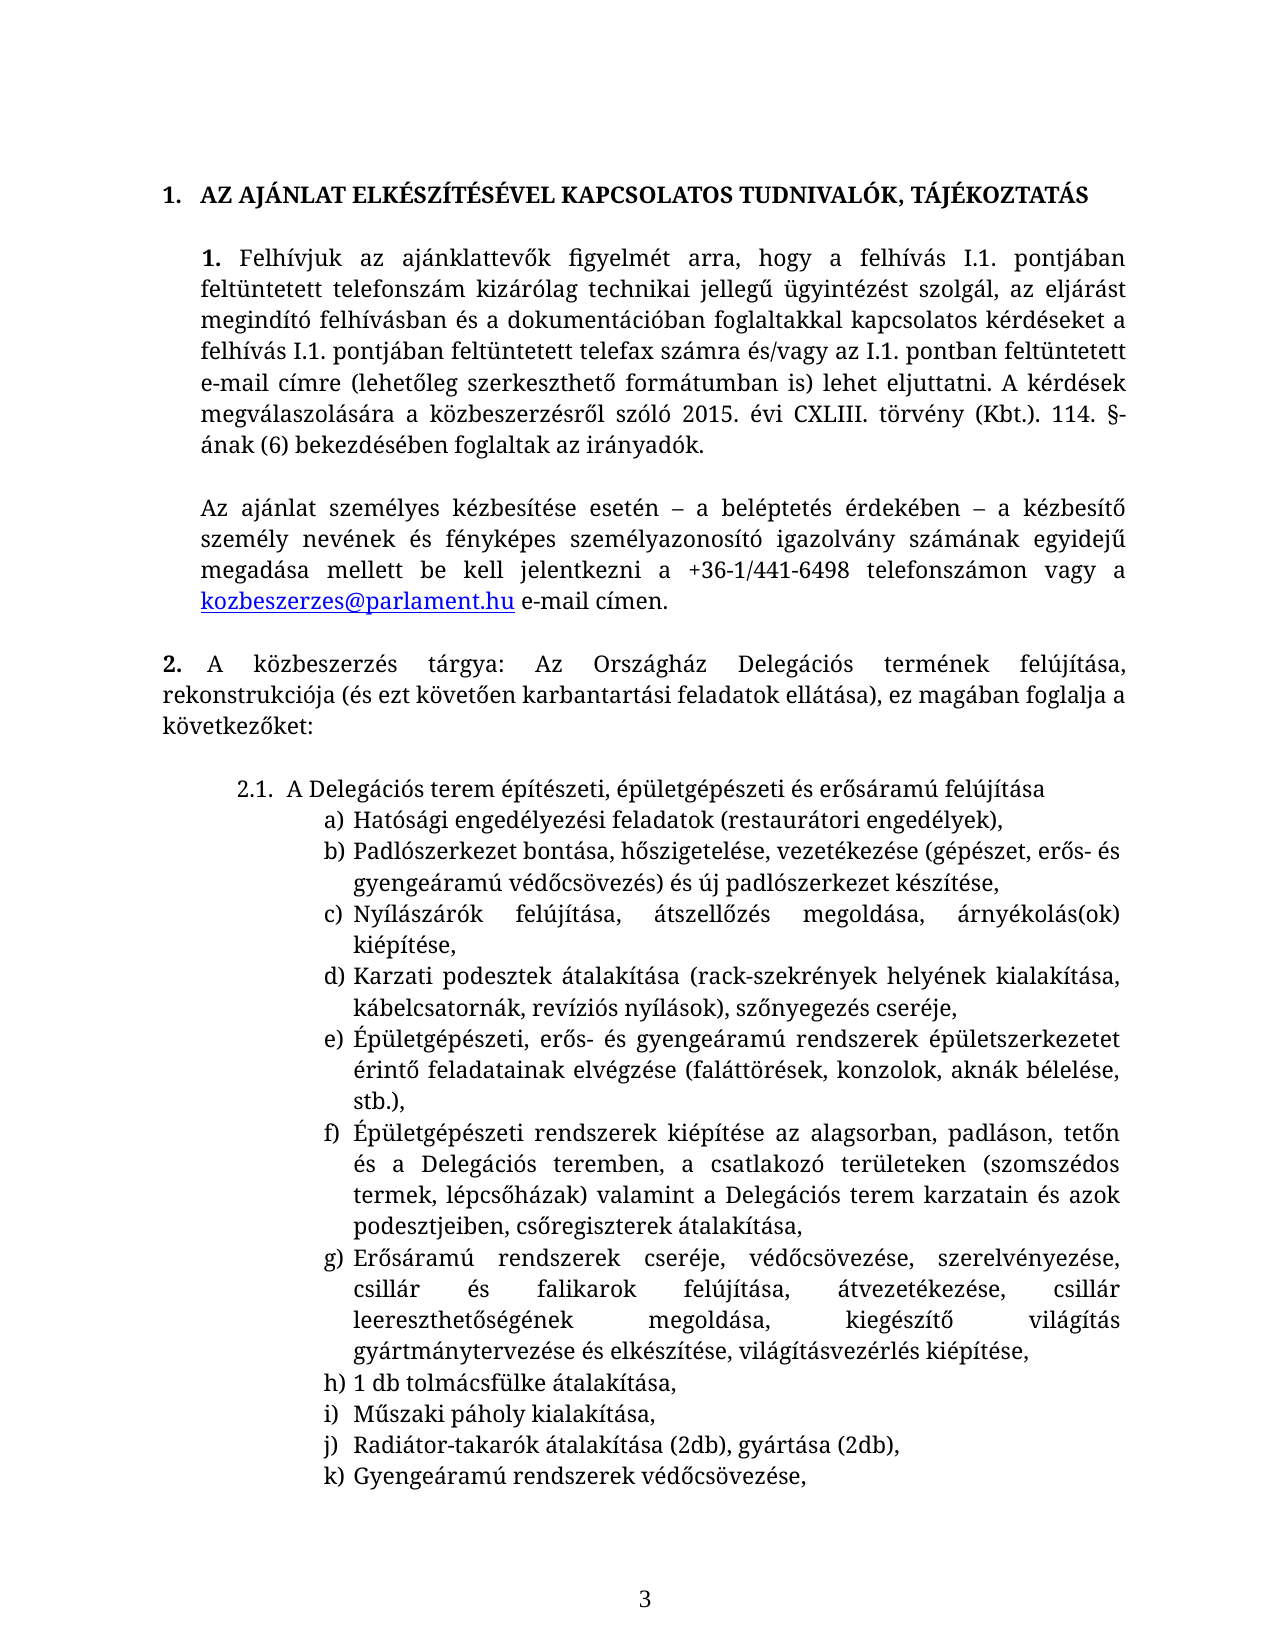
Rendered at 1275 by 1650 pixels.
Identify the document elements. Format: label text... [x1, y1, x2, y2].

list A közbeszerzés tárgya: Az Országház Delegációs termének felújítása, rekonstrukciója (és ezt követően karbantartási feladatok ellátása), ez magában foglalja a következőket: [162, 648, 1127, 741]
table_cell Épületgépészeti rendszerek kiépítése az alagsorban, padláson, tetőn és a Delegációs teremben, a csatlakozó területeken (szomszédos termek, lépcsőházak) valamint a Delegációs terem karzatain és azok podesztjeiben, csőregiszterek átalakítása, [154, 1116, 1136, 1241]
table_header Hatósági engedélyezési feladatok (restaurátori engedélyek), [154, 804, 1136, 835]
table_cell Radiátor-takarók átalakítása (2db), gyártása (2db), [154, 1429, 1136, 1460]
table_cell Épületgépészeti, erős- és gyengeáramú rendszerek épületszerkezetet érintő feladatainak elvégzése (faláttörések, konzolok, aknák bélelése, stb.), [154, 1023, 1136, 1116]
list A Delegációs terem építészeti, épületgépészeti és erősáramú felújítása [236, 773, 1127, 804]
table_cell Padlószerkezet bontása, hőszigetelése, vezetékezése (gépészet, erős- és gyengeáramú védőcsövezés) és új padlószerkezet készítése, [154, 835, 1136, 898]
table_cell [154, 1460, 1136, 1491]
table_cell Műszaki páholy kialakítása, [154, 1398, 1136, 1429]
subtitle AZ AJÁNLAT ELKÉSZÍTÉSÉVEL KAPCSOLATOS TUDNIVALÓK, TÁJÉKOZTATÁS [162, 179, 1127, 210]
table_cell Erősáramú rendszerek cseréje, védőcsövezése, szerelvényezése, csillár és falikarok felújítása, átvezetékezése, csillár leereszthetőségének megoldása, kiegészítő világítás gyártmánytervezése és elkészítése, világításvezérlés kiépítése, [154, 1241, 1136, 1366]
text Az ajánlat személyes kézbesítése esetén – a beléptetés érdekében – a kézbesítő személy nevének és fényképes személyazonosító igazolvány számának egyidejű megadása mellett be kell jelentkezni a +36-1/441-6498 telefonszámon vagy a kozbeszerzes@parlament.hu e-mail címen. [200, 491, 1127, 616]
text 1. Felhívjuk az ajánklattevők figyelmét arra, hogy a felhívás I.1. pontjában feltüntetett telefonszám kizárólag technikai jellegű ügyintézést szolgál, az eljárást megindító felhívásban és a dokumentációban foglaltakkal kapcsolatos kérdéseket a felhívás I.1. pontjában feltüntetett telefax számra és/vagy az I.1. pontban feltüntetett e-mail címre (lehetőleg szerkeszthető formátumban is) lehet eljuttatni. A kérdések megválaszolására a közbeszerzésről szóló 2015. évi CXLIII. törvény (Kbt.). 114. §-ának (6) bekezdésében foglaltak az irányadók. [200, 241, 1127, 460]
table_cell Karzati podesztek átalakítása (rack-szekrények helyének kialakítása, kábelcsatornák, revíziós nyílások), szőnyegezés cseréje, [154, 960, 1136, 1023]
table_cell Nyílászárók felújítása, átszellőzés megoldása, árnyékolás(ok) kiépítése, [154, 898, 1136, 960]
table_cell 1 db tolmácsfülke átalakítása, [154, 1366, 1136, 1398]
